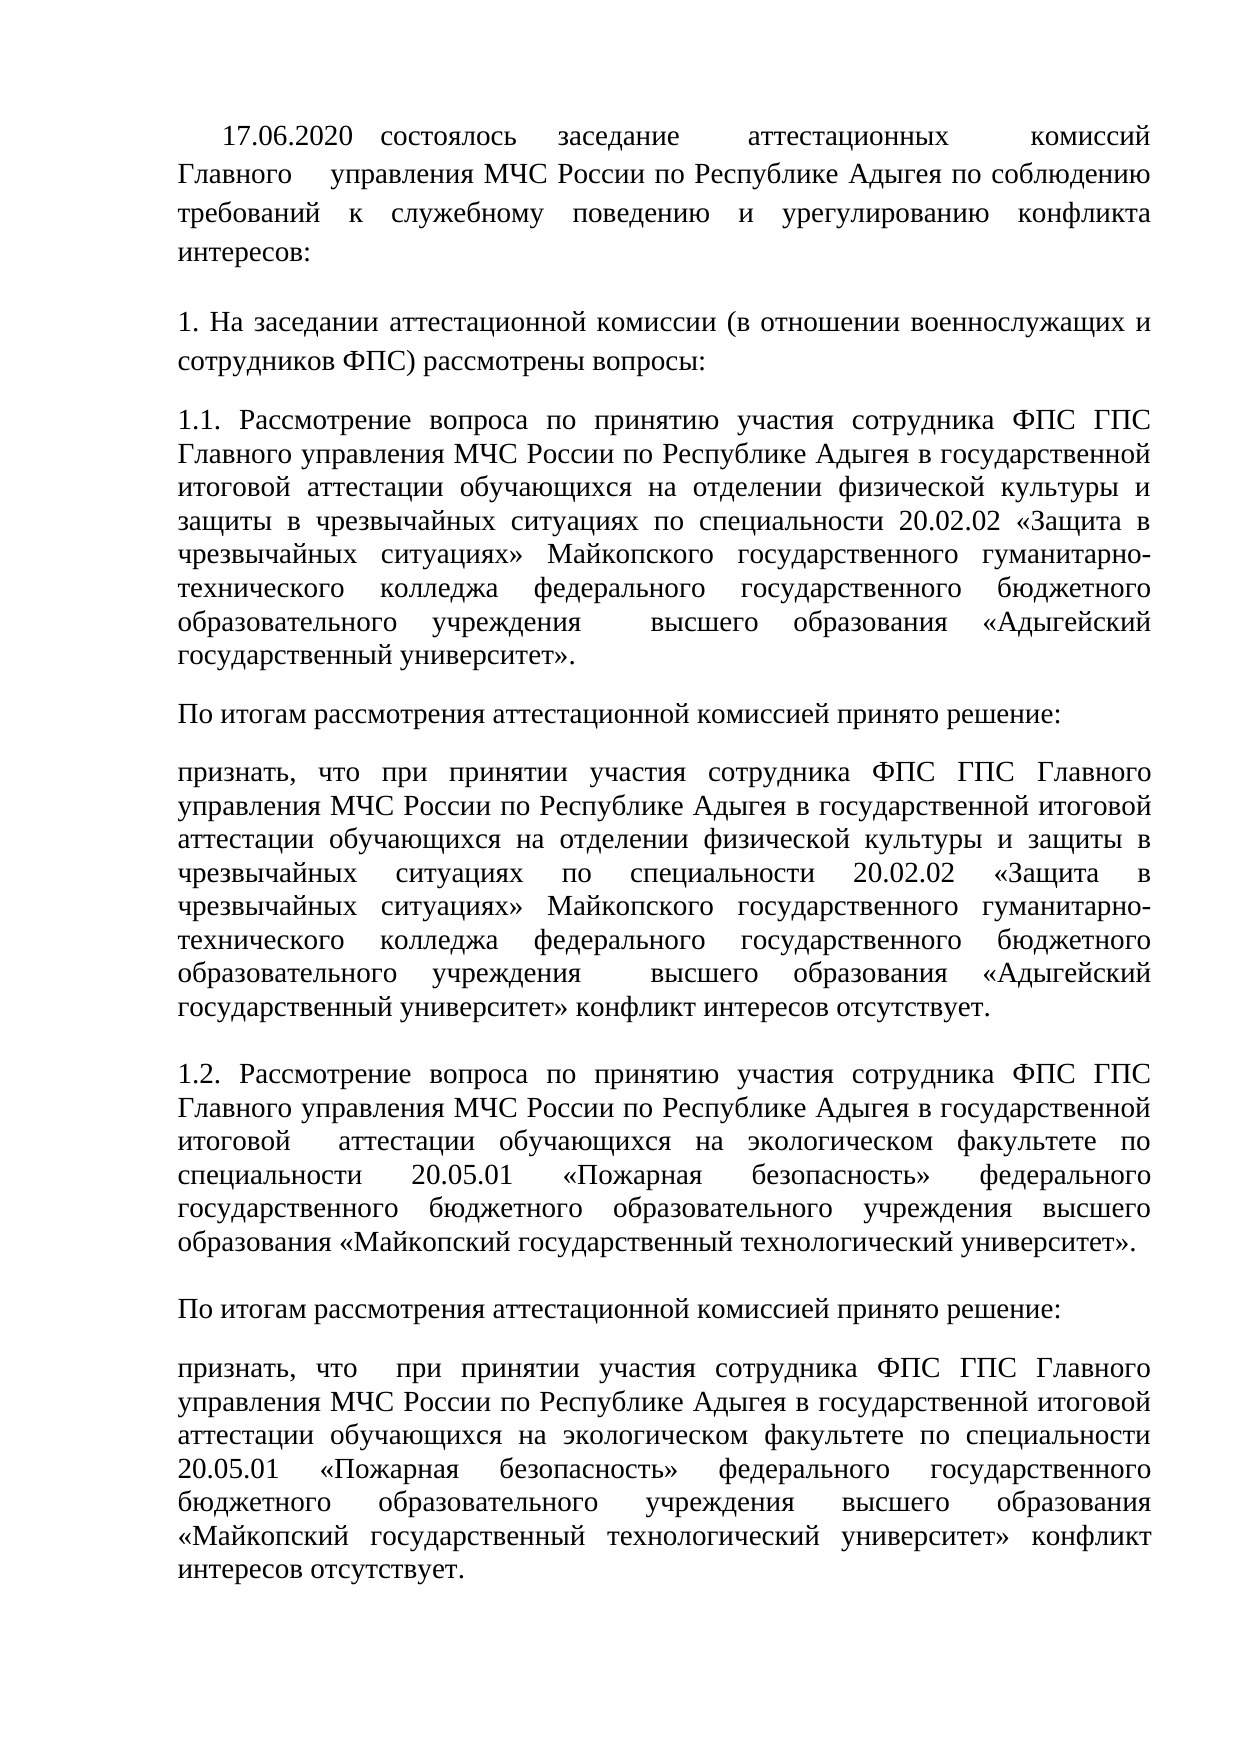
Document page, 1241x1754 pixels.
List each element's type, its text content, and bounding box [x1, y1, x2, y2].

text признать, что при принятии участия сотрудника ФПС ГПС Главного управления МЧС России по Республике Адыгея в государственной итоговой аттестации обучающихся на экологическом факультете по специальности 20.05.01 «Пожарная безопасность» федерального государственного бюджетного образовательного учреждения высшего образования «Майкопский государственный технологический университет» конфликт интересов отсутствует. [177, 1350, 1152, 1585]
list По итогам рассмотрения аттестационной комиссией принято решение: [177, 1291, 1152, 1324]
text 1.1. Рассмотрение вопроса по принятию участия сотрудника ФПС ГПС Главного управления МЧС России по Республике Адыгея в государственной итоговой аттестации обучающихся на отделении физической культуры и защиты в чрезвычайных ситуациях по специальности 20.02.02 «Защита в чрезвычайных ситуациях» Майкопского государственного гуманитарно-технического колледжа федерального государственного бюджетного образовательного учреждения высшего образования «Адыгейский государственный университет». [177, 402, 1152, 671]
text признать, что при принятии участия сотрудника ФПС ГПС Главного управления МЧС России по Республике Адыгея в государственной итоговой аттестации обучающихся на отделении физической культуры и защиты в чрезвычайных ситуациях по специальности 20.02.02 «Защита в чрезвычайных ситуациях» Майкопского государственного гуманитарно-технического колледжа федерального государственного бюджетного образовательного учреждения высшего образования «Адыгейский государственный университет» конфликт интересов отсутствует. [177, 754, 1152, 1023]
list 17.06.2020 состоялось заседание аттестационных комиссий Главного управления МЧС России по Республике Адыгея по соблюдению требований к служебному поведению и урегулированию конфликта интересов: [177, 118, 1152, 267]
text 1.2. Рассмотрение вопроса по принятию участия сотрудника ФПС ГПС Главного управления МЧС России по Республике Адыгея в государственной итоговой аттестации обучающихся на экологическом факультете по специальности 20.05.01 «Пожарная безопасность» федерального государственного бюджетного образовательного учреждения высшего образования «Майкопский государственный технологический университет». [177, 1056, 1152, 1257]
list 1. На заседании аттестационной комиссии (в отношении военнослужащих и сотрудников ФПС) рассмотрены вопросы: [177, 304, 1152, 377]
text По итогам рассмотрения аттестационной комиссией принято решение: [177, 696, 1152, 729]
